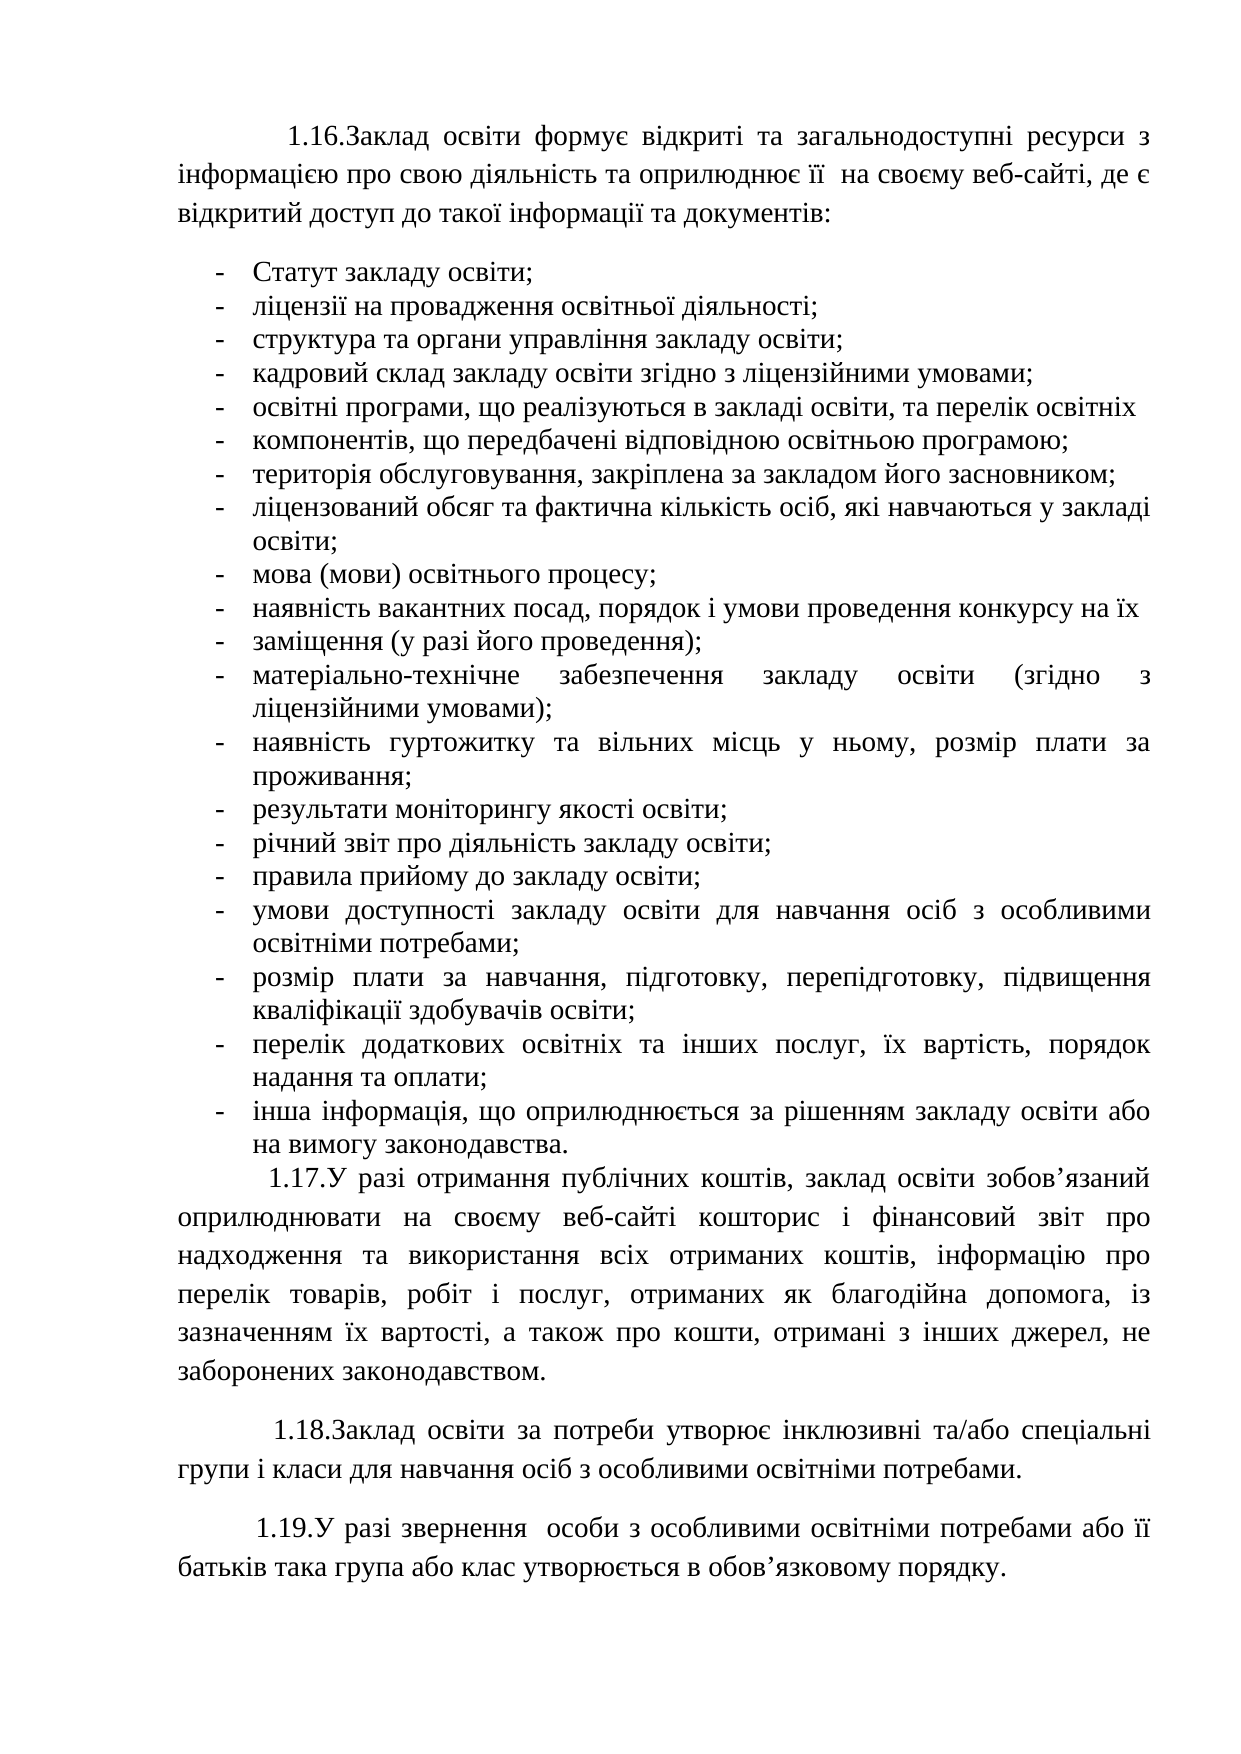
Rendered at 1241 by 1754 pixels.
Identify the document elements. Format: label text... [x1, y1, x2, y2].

list наявність вакантних посад, порядок і умови проведення конкурсу на їх [215, 590, 1152, 623]
list матеріально-технічне забезпечення закладу освіти (згідно з ліцензійними умовами); [215, 657, 1152, 724]
list компонентів, що передбачені відповідною освітньою програмою; [215, 422, 1152, 456]
list ліцензії на провадження освітньої діяльності; [215, 288, 1152, 322]
list результати моніторингу якості освіти; [215, 791, 1152, 825]
list ліцензований обсяг та фактична кількість осіб, які навчаються у закладі освіти; [215, 489, 1152, 556]
list заміщення (у разі його проведення); [215, 623, 1152, 657]
list територія обслуговування, закріплена за закладом його засновником; [215, 456, 1152, 489]
list перелік додаткових освітніх та інших послуг, їх вартість, порядок надання та оплати; [215, 1026, 1152, 1093]
text 1.17.У разі отримання публічних коштів, заклад освіти зобов’язаний оприлюднювати на своєму веб-сайті кошторис і фінансовий звіт про надходження та використання всіх отриманих коштів, інформацію про перелік товарів, робіт і послуг, отриманих як благодійна допомога, із зазначенням їх вартості, а також про кошти, отримані з інших джерел, не заборонених законодавством. [177, 1160, 1152, 1386]
list освітні програми, що реалізуються в закладі освіти, та перелік освітніх [215, 389, 1152, 422]
text 1.19.У разі звернення особи з особливими освітніми потребами або її батьків така група або клас утворюється в обов’язковому порядку. [177, 1510, 1152, 1582]
list правила прийому до закладу освіти; [215, 858, 1152, 892]
list розмір плати за навчання, підготовку, перепідготовку, підвищення кваліфікації здобувачів освіти; [215, 959, 1152, 1026]
list умови доступності закладу освіти для навчання осіб з особливими освітніми потребами; [215, 892, 1152, 959]
list наявність гуртожитку та вільних місць у ньому, розмір плати за проживання; [215, 724, 1152, 791]
list структура та органи управління закладу освіти; [215, 322, 1152, 355]
list Статут закладу освіти; [215, 254, 1152, 288]
list кадровий склад закладу освіти згідно з ліцензійними умовами; [215, 355, 1152, 389]
list мова (мови) освітнього процесу; [215, 556, 1152, 590]
list річний звіт про діяльність закладу освіти; [215, 825, 1152, 858]
text 1.18.Заклад освіти за потреби утворює інклюзивні та/або спеціальні групи і класи для навчання осіб з особливими освітніми потребами. [177, 1412, 1152, 1484]
list інша інформація, що оприлюднюється за рішенням закладу освіти або на вимогу законодавства. [215, 1093, 1152, 1160]
text 1.16.Заклад освіти формує відкриті та загальнодоступні ресурси з інформацією про свою діяльність та оприлюднює її на своєму веб-сайті, де є відкритий доступ до такої інформації та документів: [177, 118, 1152, 229]
